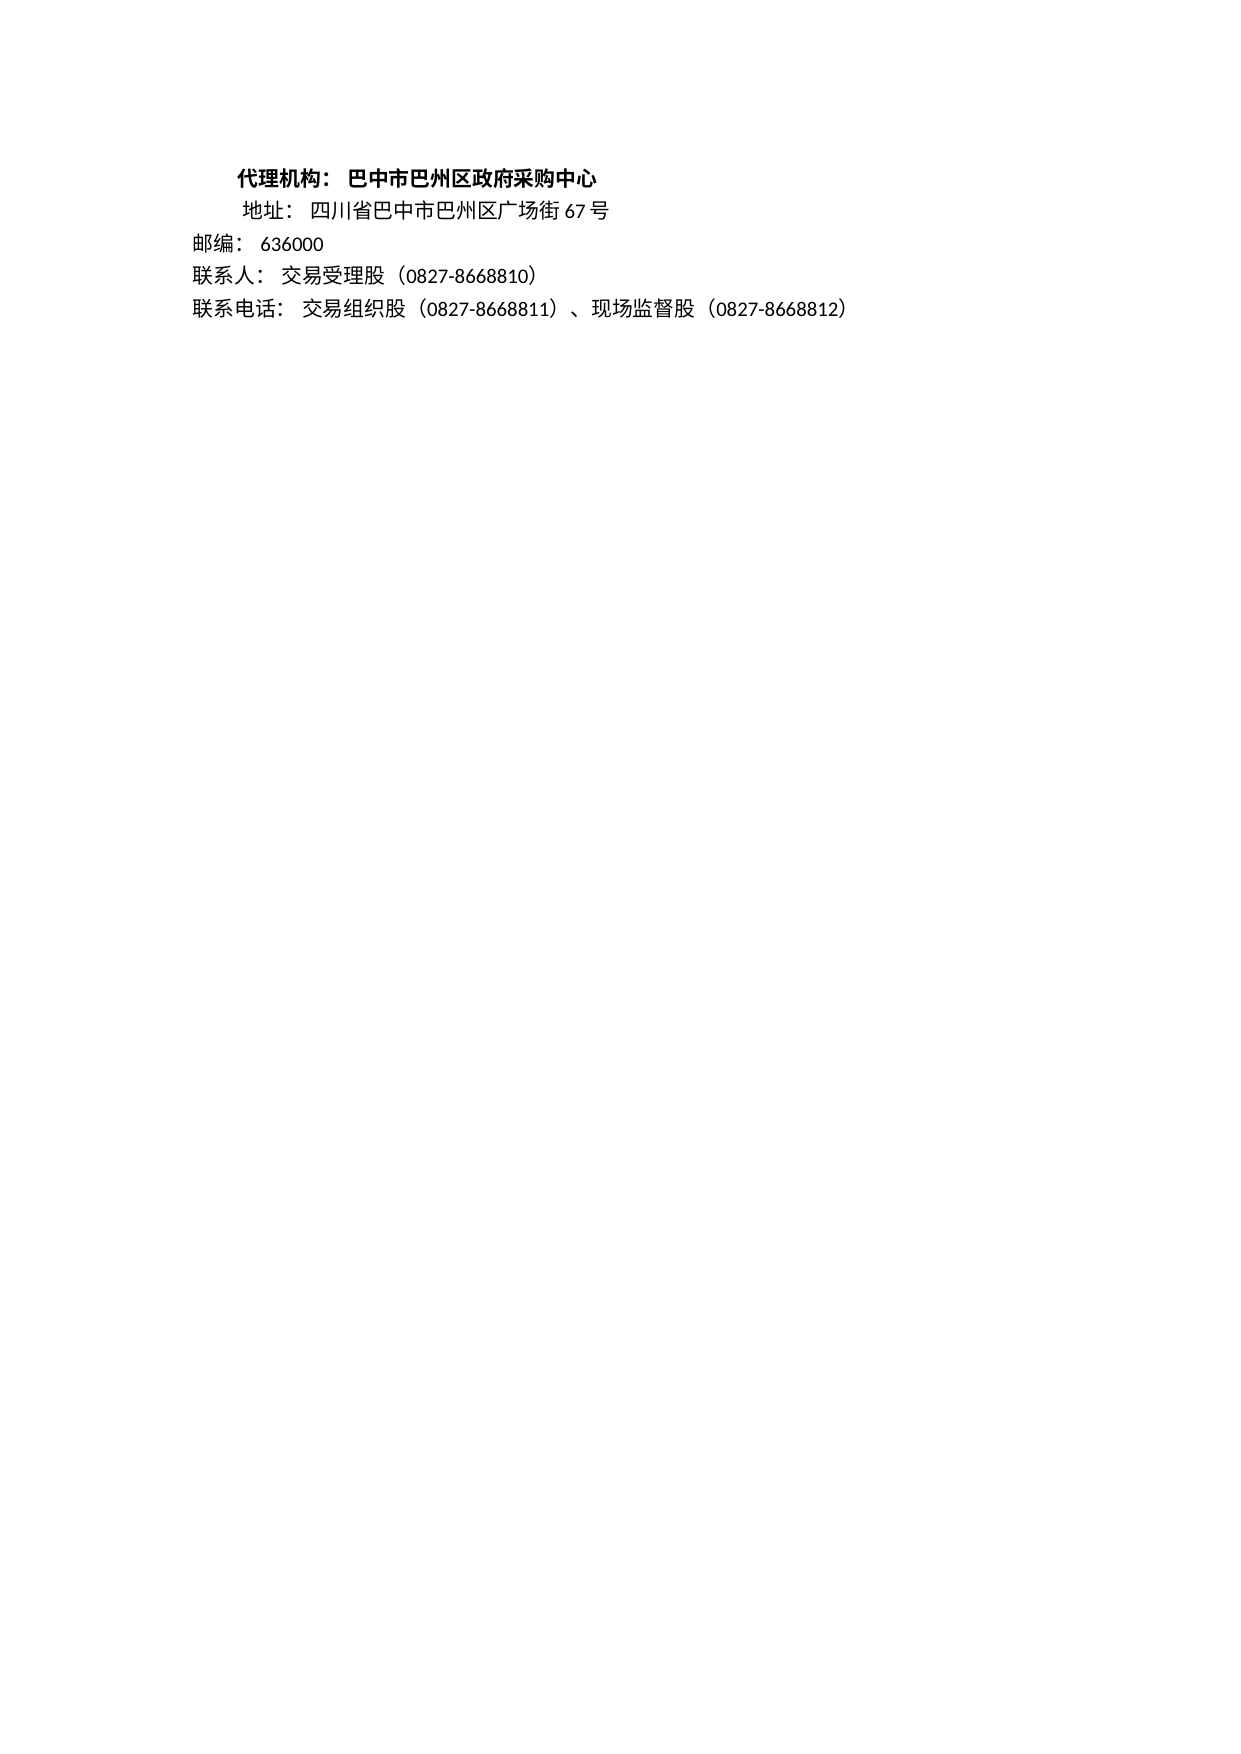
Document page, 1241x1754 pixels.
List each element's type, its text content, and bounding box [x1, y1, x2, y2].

text 邮编： 636000 [187, 227, 1053, 259]
text 联系电话： 交易组织股（0827-8668811）、现场监督股（0827-8668812） [187, 292, 1053, 324]
text 地址： 四川省巴中市巴州区广场街67号 [187, 194, 1053, 227]
text 代理机构： 巴中市巴州区政府采购中心 [187, 162, 1053, 194]
text 联系人： 交易受理股（0827-8668810） [187, 259, 1053, 292]
